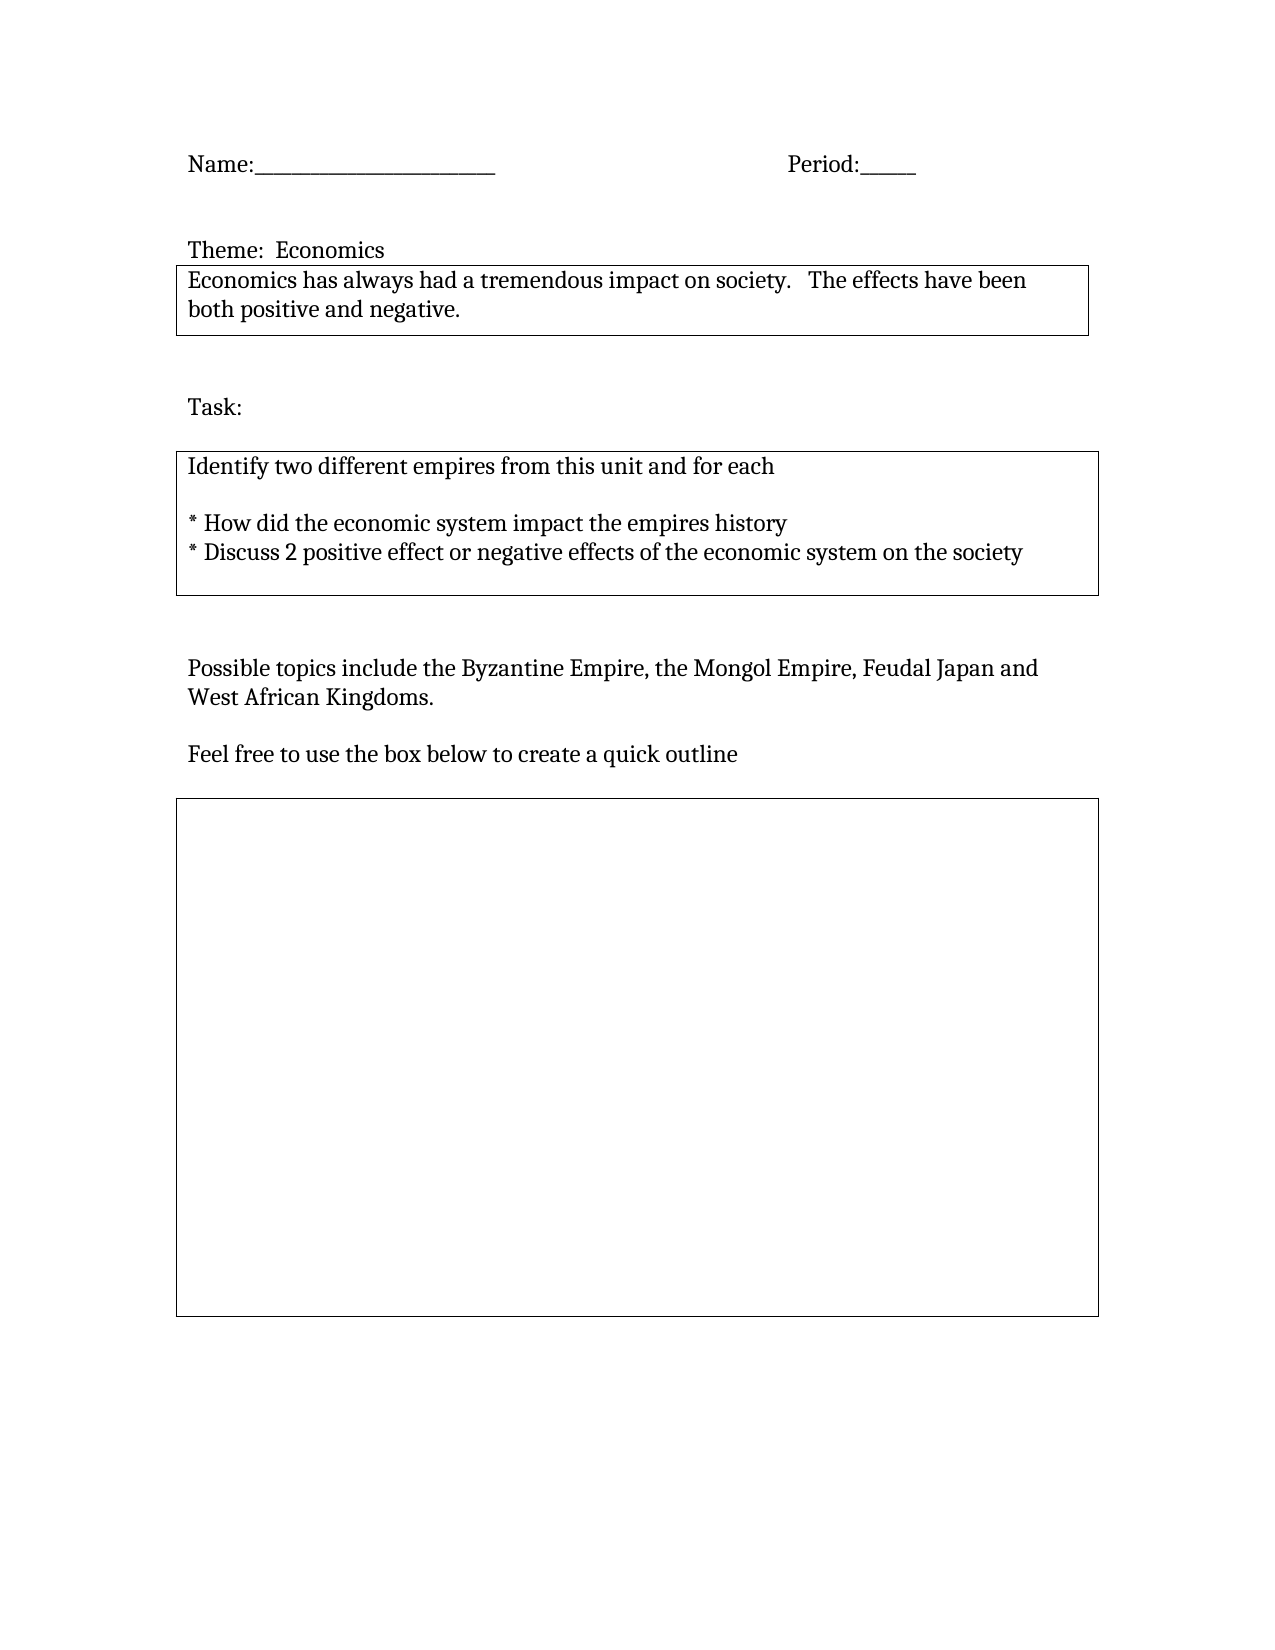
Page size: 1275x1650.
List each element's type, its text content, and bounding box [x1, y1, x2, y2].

text Theme: Economics [187, 236, 1087, 265]
text Name:__________________________ Period:______ [187, 150, 1087, 179]
table_header Identify two different empires from this unit and for each * How did the economic system impact the empires history * Discuss 2 positive effect or negative effects of the economic system on the society [177, 452, 1098, 595]
text Possible topics include the Byzantine Empire, the Mongol Empire, Feudal Japan and West African Kingdoms. [187, 654, 1087, 711]
table_header Economics has always had a tremendous impact on society. The effects have been both positive and negative. [177, 266, 1088, 334]
table_header [177, 799, 1098, 1316]
text Feel free to use the box below to create a quick outline [187, 740, 1087, 769]
text Task: [187, 393, 1087, 422]
